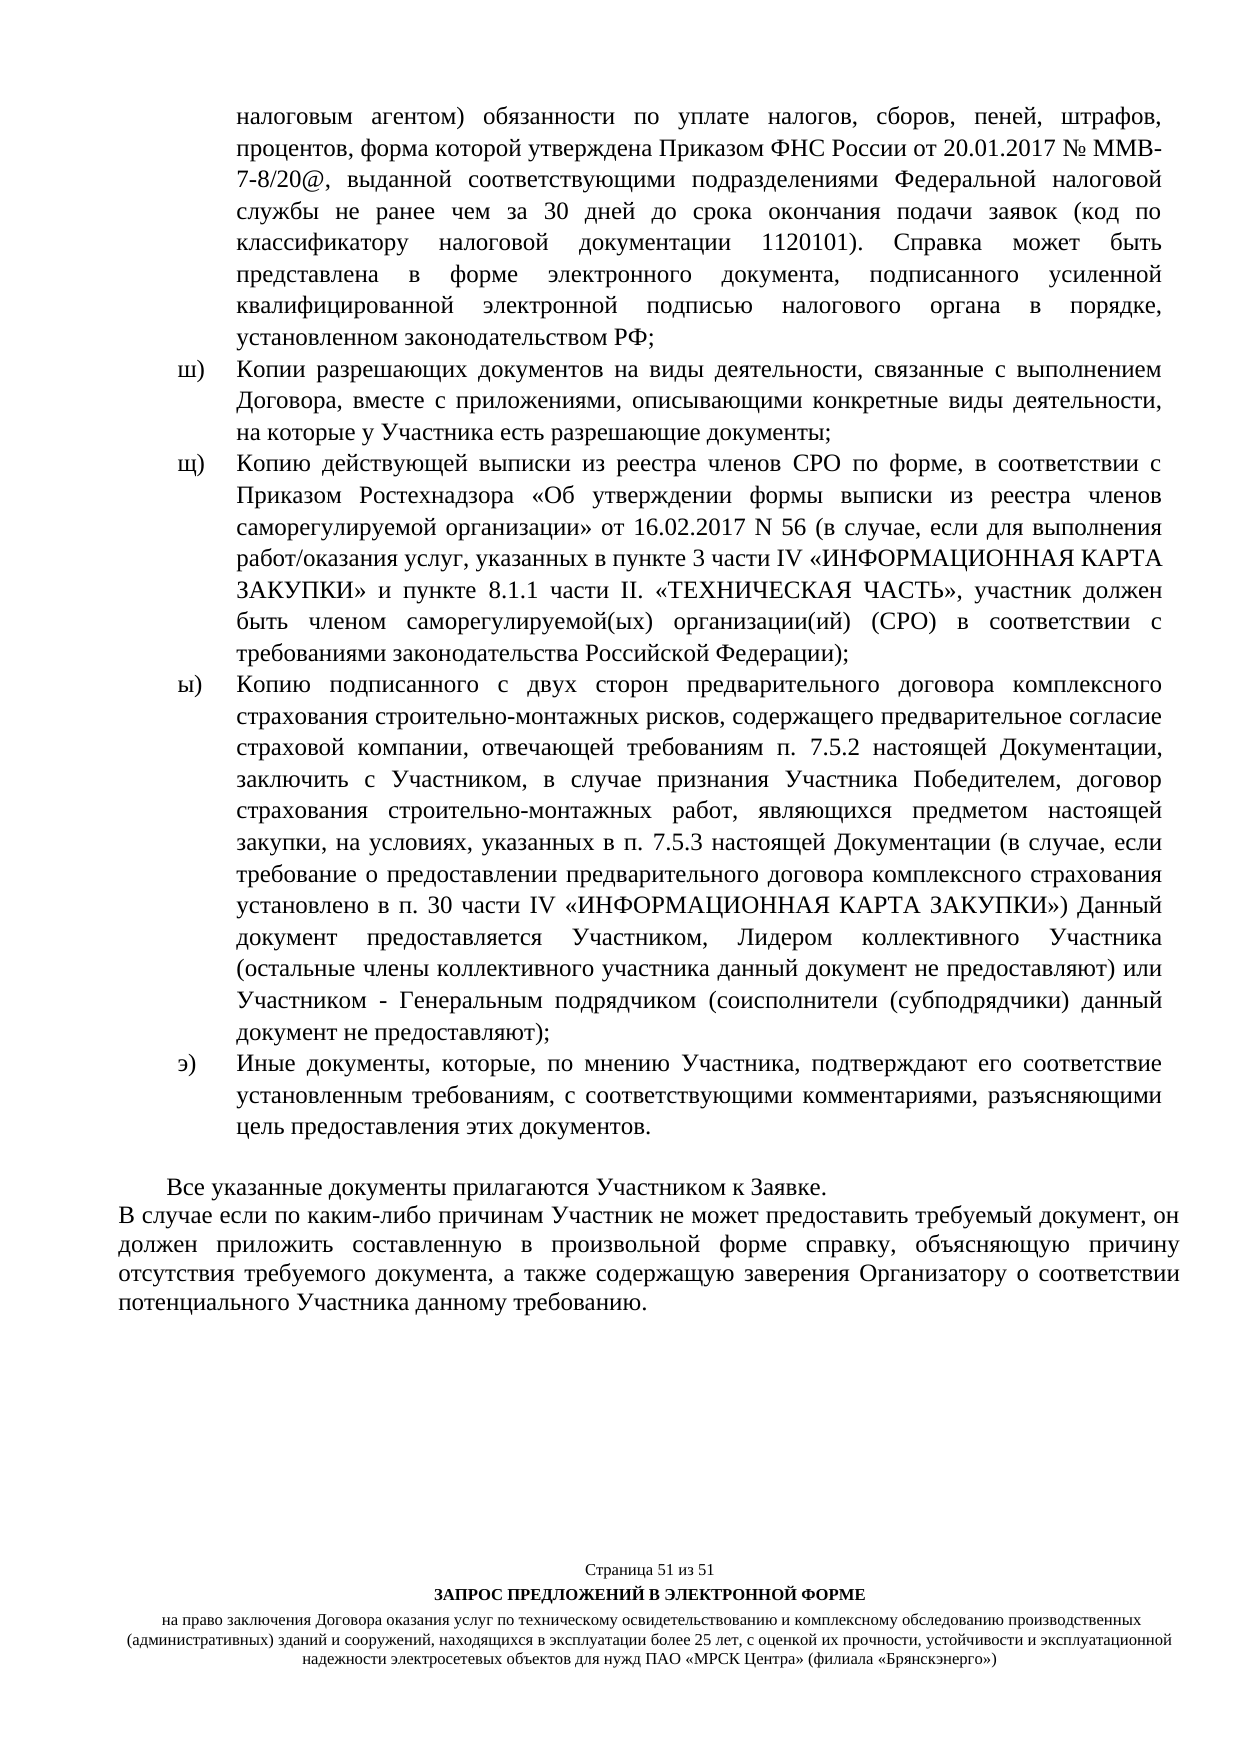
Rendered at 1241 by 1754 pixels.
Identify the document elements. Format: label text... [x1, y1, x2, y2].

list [177, 101, 1163, 351]
list Иные документы, которые, по мнению Участника, подтверждают его соответствие установленным требованиям, с соответствующими комментариями, разъясняющими цель предоставления этих документов. [177, 1048, 1163, 1140]
list Копию действующей выписки из реестра членов СРО по форме, в соответствии с Приказом Ростехнадзора «Об утверждении формы выписки из реестра членов саморегулируемой организации» от 16.02.2017 N 56 (в случае, если для выполнения работ/оказания услуг, указанных в пункте 3 части IV «ИНФОРМАЦИОННАЯ КАРТА ЗАКУПКИ» и пункте 8.1.1 части II. «ТЕХНИЧЕСКАЯ ЧАСТЬ», участник должен быть членом саморегулируемой(ых) организации(ий) (СРО) в соответствии с требованиями законодательства Российской Федерации); [177, 448, 1163, 667]
list Копию подписанного с двух сторон предварительного договора комплексного страхования строительно-монтажных рисков, содержащего предварительное согласие страховой компании, отвечающей требованиям п. 7.5.2 настоящей Документации, заключить с Участником, в случае признания Участника Победителем, договор страхования строительно-монтажных работ, являющихся предметом настоящей закупки, на условиях, указанных в п. 7.5.3 настоящей Документации (в случае, если требование о предоставлении предварительного договора комплексного страхования установлено в п. 30 части IV «ИНФОРМАЦИОННАЯ КАРТА ЗАКУПКИ») Данный документ предоставляется Участником, Лидером коллективного Участника (остальные члены коллективного участника данный документ не предоставляют) или Участником - Генеральным подрядчиком (соисполнители (субподрядчики) данный документ не предоставляют); [177, 669, 1163, 1045]
list Копии разрешающих документов на виды деятельности, связанные с выполнением Договора, вместе с приложениями, описывающими конкретные виды деятельности, на которые у Участника есть разрешающие документы; [177, 354, 1163, 446]
subtitle Все указанные документы прилагаются Участником к Заявке. [118, 1172, 1163, 1200]
text В случае если по каким-либо причинам Участник не может предоставить требуемый документ, он должен приложить составленную в произвольной форме справку, объясняющую причину отсутствия требуемого документа, а также содержащую заверения Организатору о соответствии потенциального Участника данному требованию. [118, 1200, 1181, 1315]
